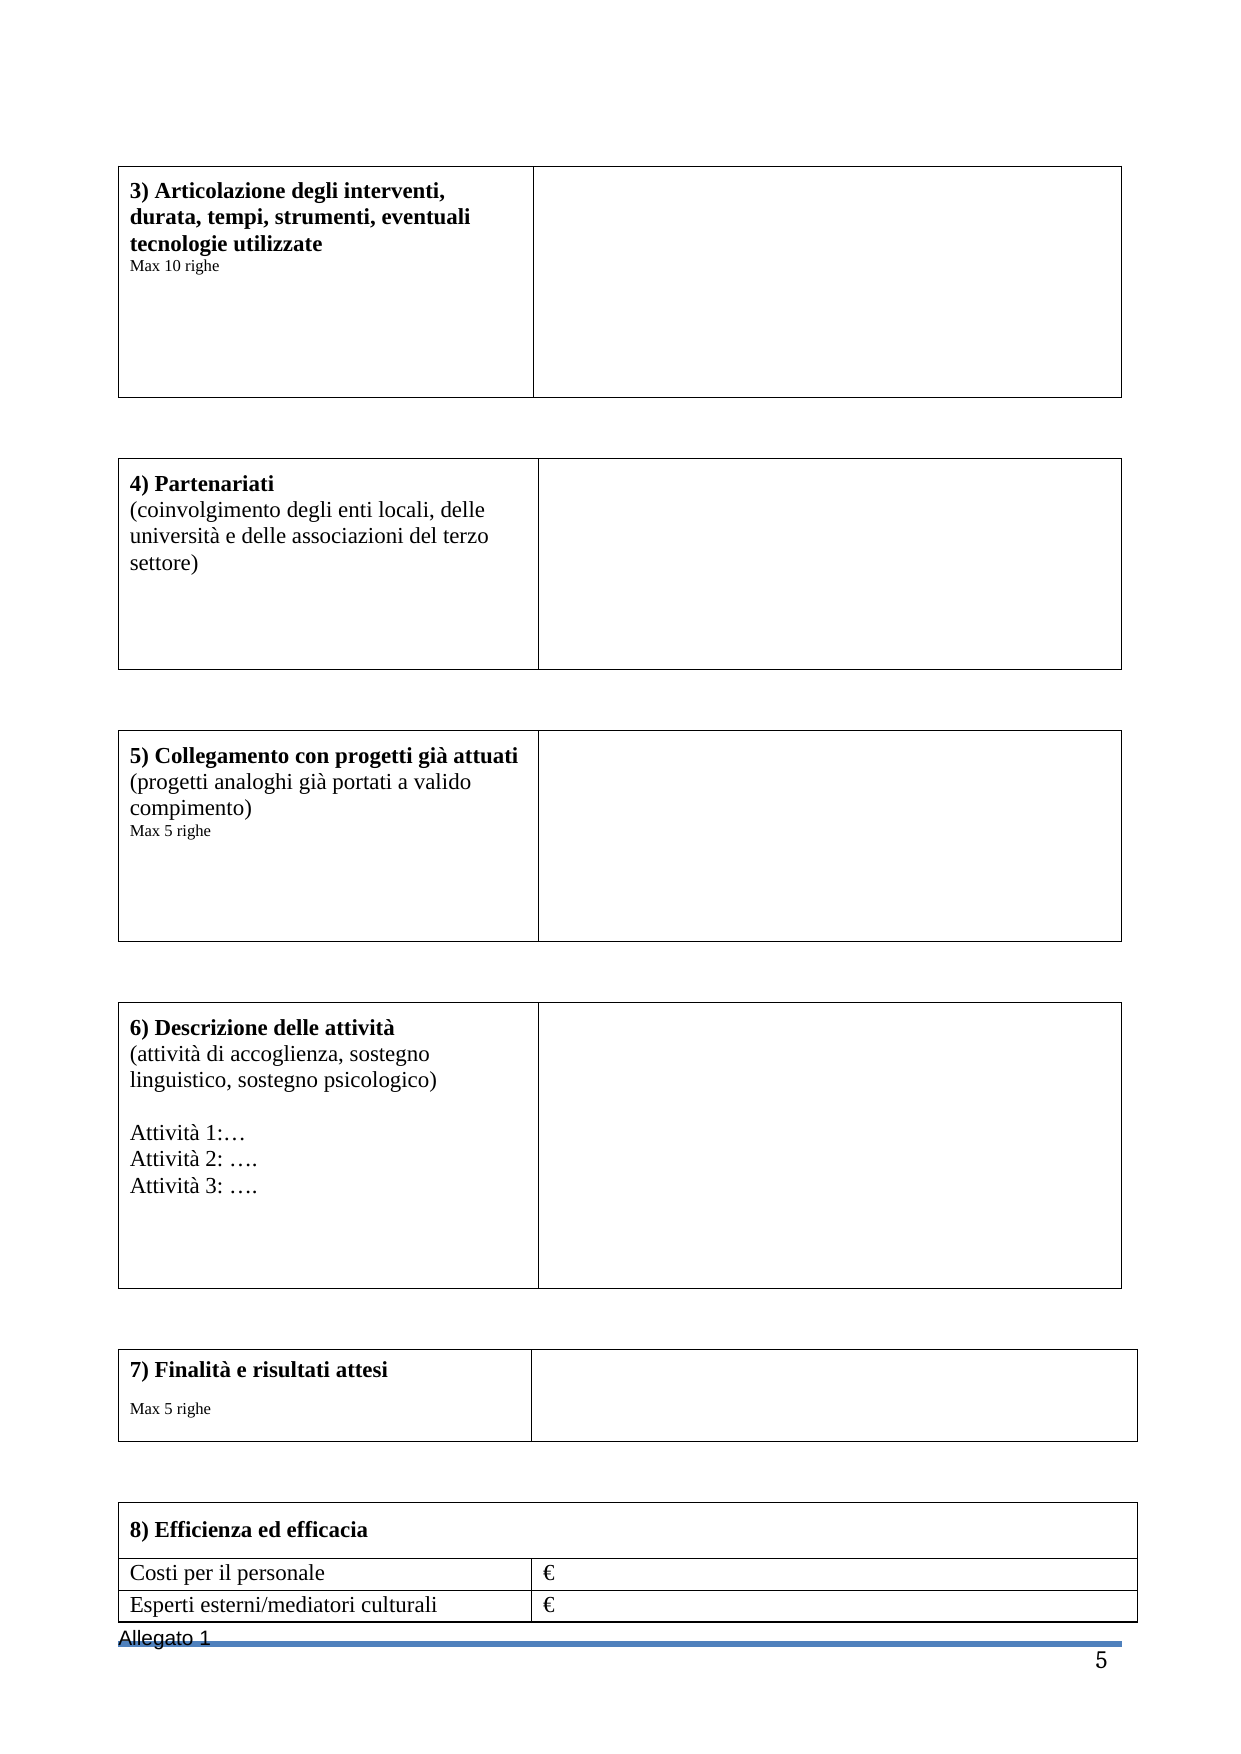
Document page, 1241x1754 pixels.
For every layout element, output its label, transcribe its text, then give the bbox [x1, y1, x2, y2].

table_header 3) Articolazione degli interventi, durata, tempi, strumenti, eventuali tecnologie utilizzate Max 10 righe [119, 167, 533, 397]
table_header 4) Partenariati (coinvolgimento degli enti locali, delle università e delle associazioni del terzo settore) [119, 459, 538, 669]
table_header [539, 731, 1121, 941]
table_header 8) Efficienza ed efficacia [119, 1503, 1137, 1558]
table_header [534, 167, 1121, 397]
table_cell € [532, 1591, 1137, 1621]
table_header 6) Descrizione delle attività (attività di accoglienza, sostegno linguistico, sostegno psicologico) Attività 1:… Attività 2: …. Attività 3: …. [119, 1003, 538, 1287]
table_cell Costi per il personale [119, 1559, 531, 1589]
table_cell € [532, 1559, 1137, 1589]
table_header 7) Finalità e risultati attesi Max 5 righe [119, 1350, 531, 1441]
table_header [539, 1003, 1121, 1287]
table_header [532, 1350, 1137, 1441]
table_header [539, 459, 1121, 669]
table_cell Esperti esterni/mediatori culturali [119, 1591, 531, 1621]
table_header 5) Collegamento con progetti già attuati (progetti analoghi già portati a valido compimento) Max 5 righe [119, 731, 538, 941]
